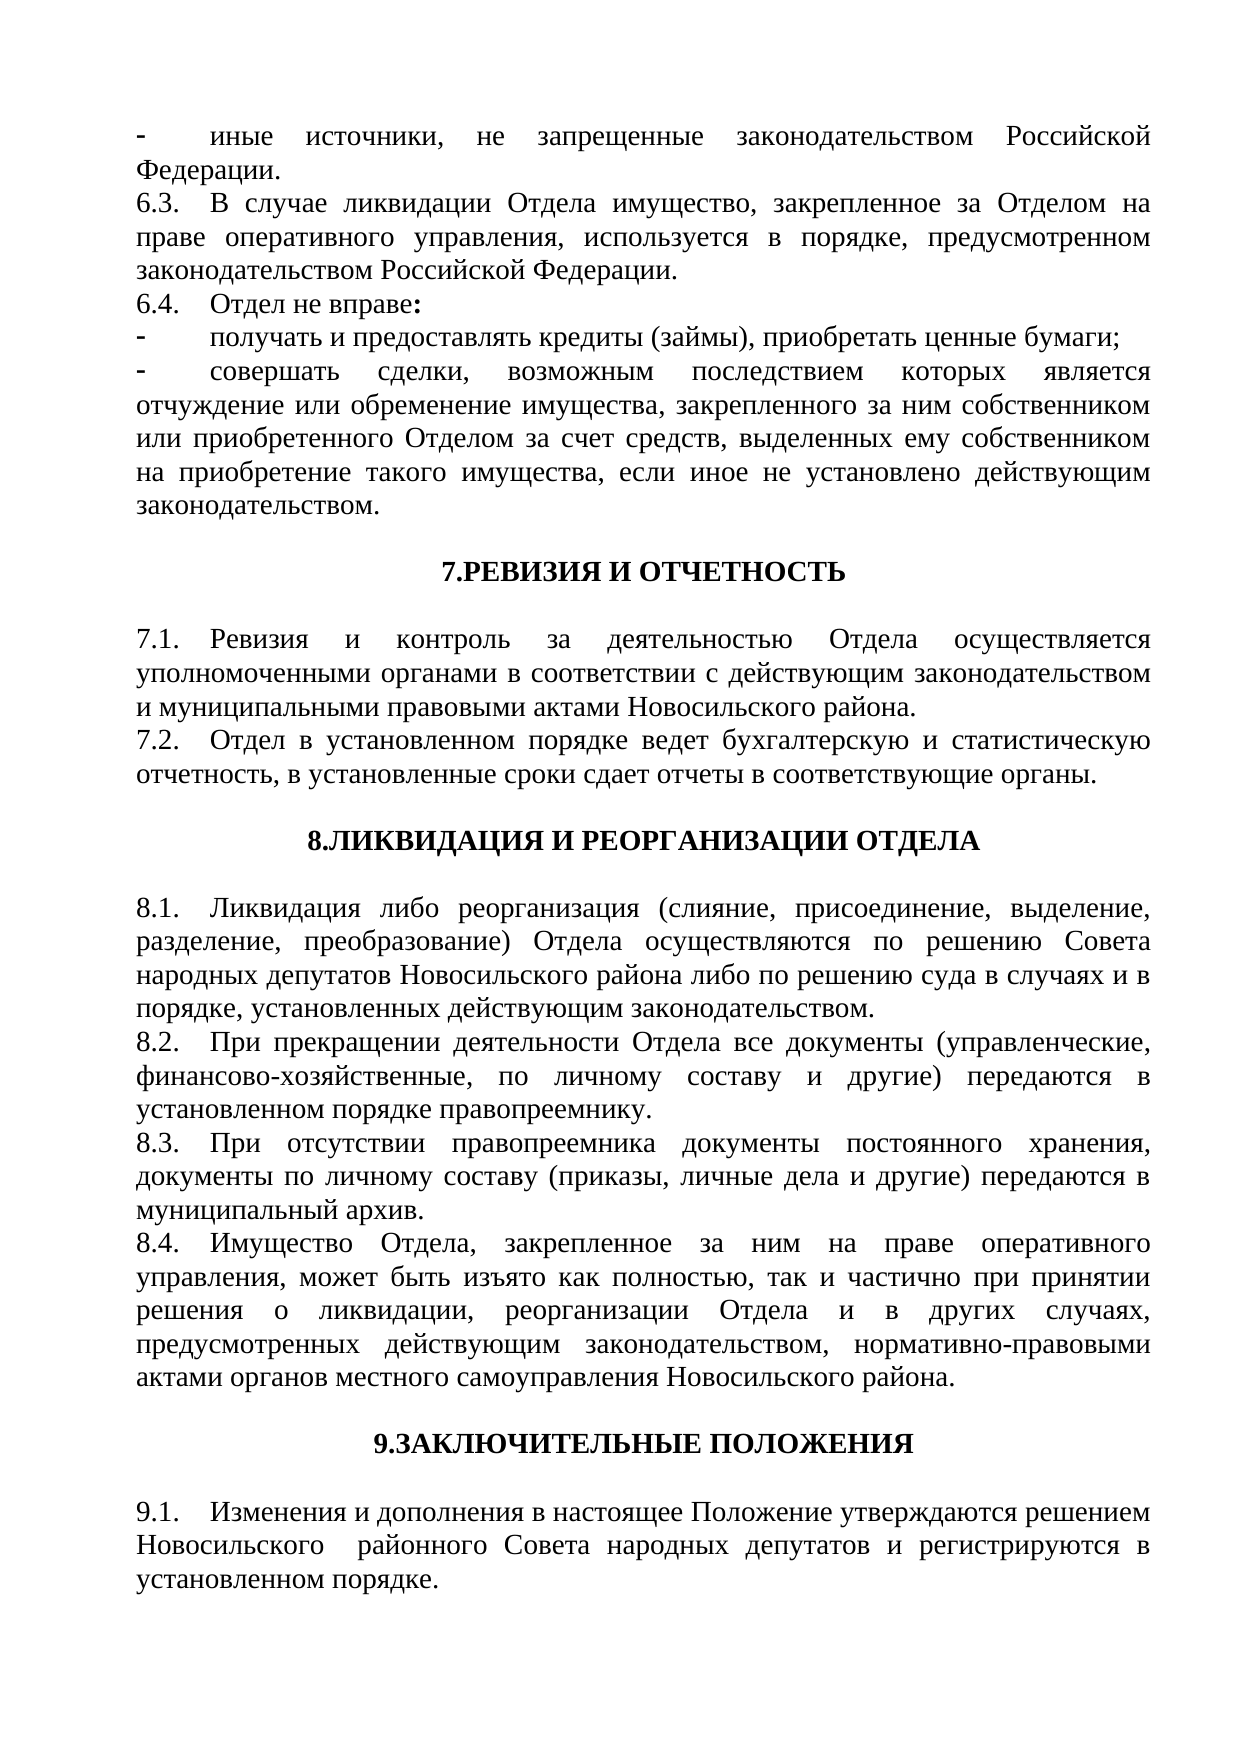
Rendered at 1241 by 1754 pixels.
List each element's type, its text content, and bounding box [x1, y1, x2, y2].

list иные источники, не запрещенные законодательством Российской Федерации. [136, 118, 1152, 185]
list Ликвидация либо реорганизация (слияние, присоединение, выделение, разделение, преобразование) Отдела осуществляются по решению Совета народных депутатов Новосильского района либо по решению суда в случаях и в порядке, установленных действующим законодательством. [136, 890, 1152, 1024]
list Имущество Отдела, закрепленное за ним на праве оперативного управления, может быть изъято как полностью, так и частично при принятии решения о ликвидации, реорганизации Отдела и в других случаях, предусмотренных действующим законодательством, нормативно-правовыми актами органов местного самоуправления Новосильского района. [136, 1225, 1152, 1393]
text 8.ЛИКВИДАЦИЯ И РЕОРГАНИЗАЦИИ ОТДЕЛА [136, 823, 1152, 856]
list Ревизия и контроль за деятельностью Отдела осуществляется уполномоченными органами в соответствии с действующим законодательством и муниципальными правовыми актами Новосильского района. [136, 622, 1152, 722]
list Изменения и дополнения в настоящее Положение утверждаются решением Новосильского районного Совета народных депутатов и регистрируются в установленном порядке. [136, 1494, 1152, 1594]
list Отдел не вправе: [136, 286, 1152, 319]
list Отдел в установленном порядке ведет бухгалтерскую и статистическую отчетность, в установленные сроки сдает отчеты в соответствующие органы. [136, 722, 1152, 789]
list совершать сделки, возможным последствием которых является отчуждение или обременение имущества, закрепленного за ним собственником или приобретенного Отделом за счет средств, выделенных ему собственником на приобретение такого имущества, если иное не установлено действующим законодательством. [136, 353, 1152, 521]
text 7.РЕВИЗИЯ И ОТЧЕТНОСТЬ [136, 554, 1152, 588]
text 9.ЗАКЛЮЧИТЕЛЬНЫЕ ПОЛОЖЕНИЯ [136, 1427, 1152, 1460]
list При отсутствии правопреемника документы постоянного хранения, документы по личному составу (приказы, личные дела и другие) передаются в муниципальный архив. [136, 1125, 1152, 1225]
list В случае ликвидации Отдела имущество, закрепленное за Отделом на праве оперативного управления, используется в порядке, предусмотренном законодательством Российской Федерации. [136, 185, 1152, 286]
list получать и предоставлять кредиты (займы), приобретать ценные бумаги; [136, 319, 1152, 353]
list При прекращении деятельности Отдела все документы (управленческие, финансово-хозяйственные, по личному составу и другие) передаются в установленном порядке правопреемнику. [136, 1024, 1152, 1125]
